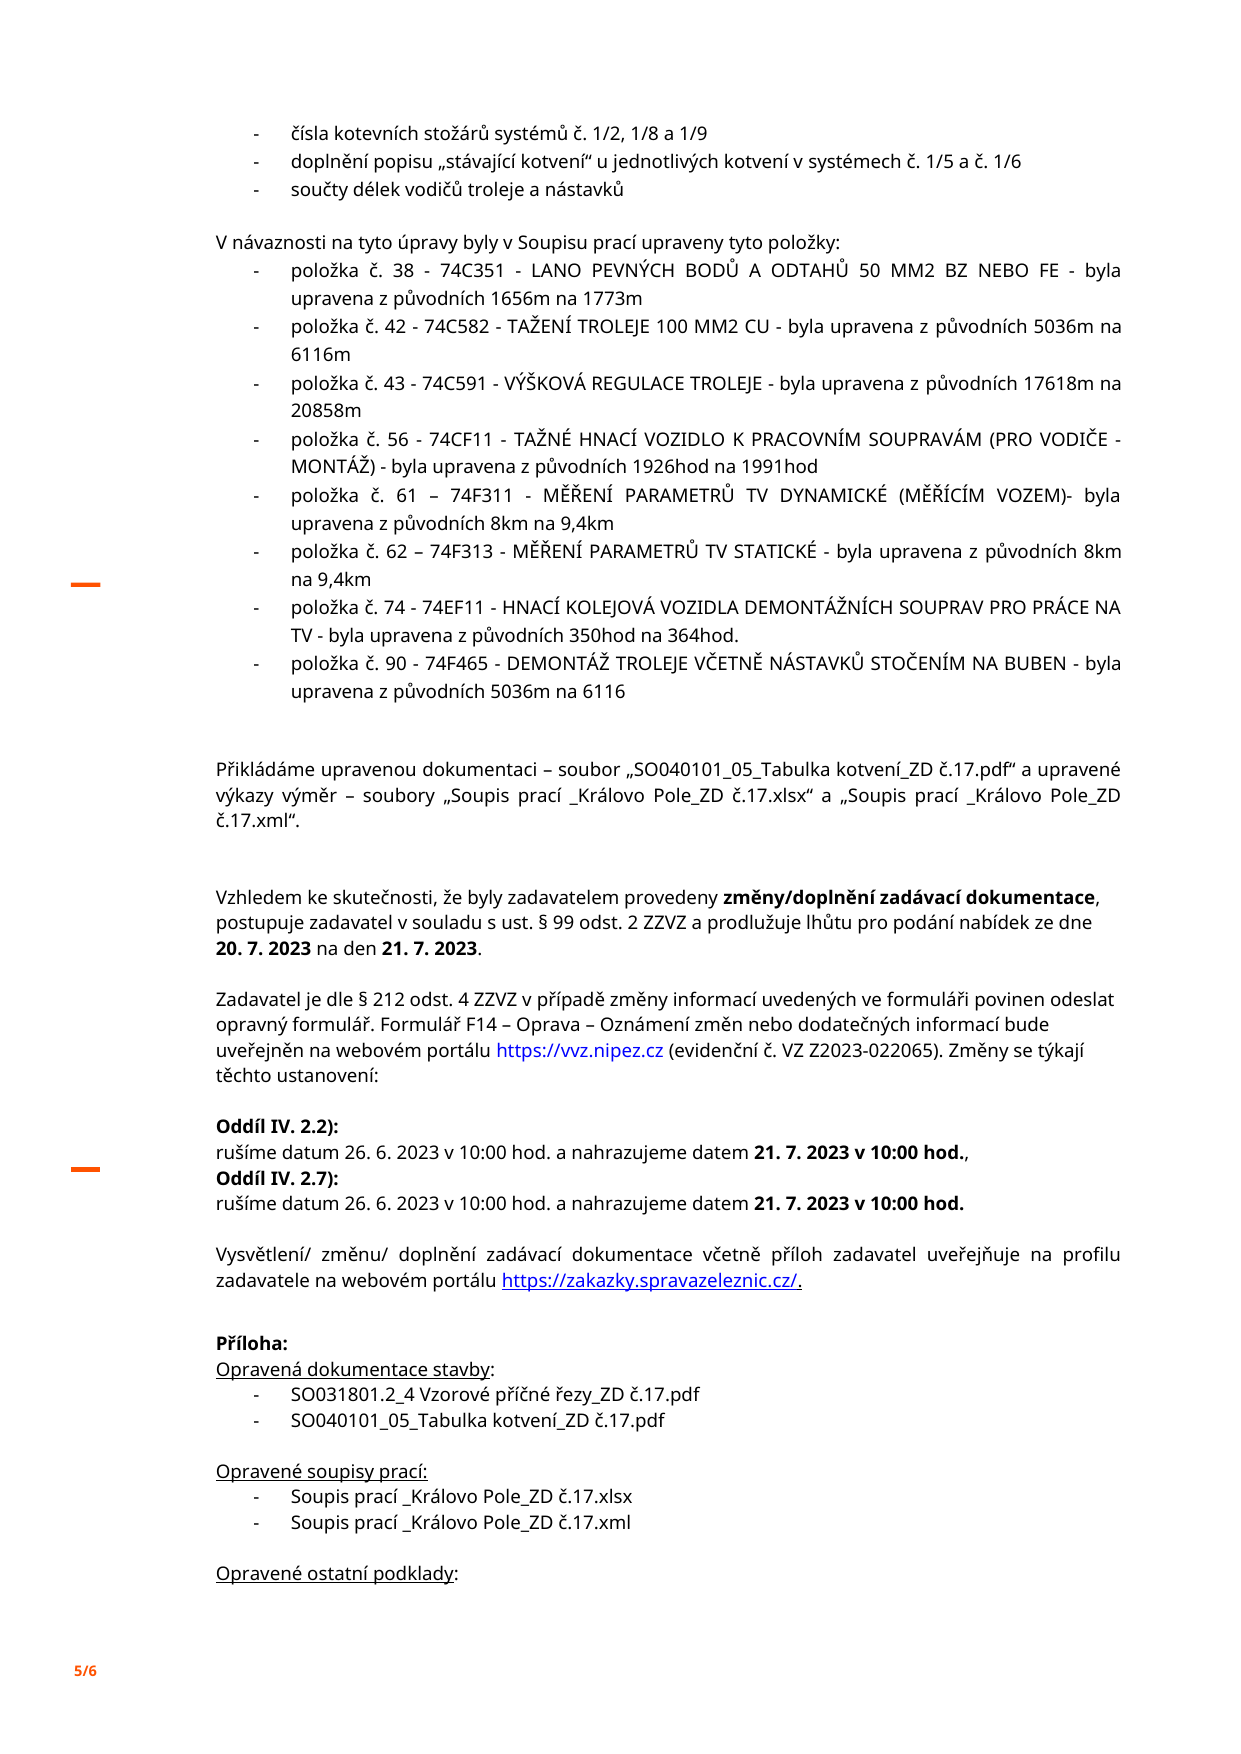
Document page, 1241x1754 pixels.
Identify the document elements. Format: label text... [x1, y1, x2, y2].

text Přikládáme upravenou dokumentaci – soubor „SO040101_05_Tabulka kotvení_ZD č.17.pdf“ a upravené výkazy výměr – soubory „Soupis prací _Královo Pole_ZD č.17.xlsx“ a „Soupis prací _Královo Pole_ZD č.17.xml“. [216, 757, 1122, 833]
list součty délek vodičů troleje a nástavků [253, 177, 1122, 202]
text Zadavatel je dle § 212 odst. 4 ZZVZ v případě změny informací uvedených ve formuláři povinen odeslat opravný formulář. Formulář F14 – Oprava – Oznámení změn nebo dodatečných informací bude uveřejněn na webovém portálu (evidenční č. VZ Z2023-022065). Změny se týkají těchto ustanovení: [216, 986, 1122, 1088]
text rušíme datum 26. 6. 2023 v 10:00 hod. a nahrazujeme datem 21. 7. 2023 v 10:00 hod. [216, 1190, 1122, 1216]
list položka č. 42 - 74C582 - TAŽENÍ TROLEJE 100 MM2 CU - byla upravena z původních 5036m na 6116m [253, 314, 1122, 367]
list položka č. 56 - 74CF11 - TAŽNÉ HNACÍ VOZIDLO K PRACOVNÍM SOUPRAVÁM (PRO VODIČE - MONTÁŽ) - byla upravena z původních 1926hod na 1991hod [253, 426, 1122, 479]
list Soupis prací _Královo Pole_ZD č.17.xml [253, 1509, 1122, 1535]
list položka č. 62 – 74F313 - MĚŘENÍ PARAMETRŮ TV STATICKÉ - byla upravena z původních 8km na 9,4km [253, 538, 1122, 591]
list položka č. 90 - 74F465 - DEMONTÁŽ TROLEJE VČETNĚ NÁSTAVKŮ STOČENÍM NA BUBEN - byla upravena z původních 5036m na 6116 [253, 650, 1122, 703]
list položka č. 61 – 74F311 - MĚŘENÍ PARAMETRŮ TV DYNAMICKÉ (MĚŘÍCÍM VOZEM)- byla upravena z původních 8km na 9,4km [253, 482, 1122, 535]
text Opravená dokumentace stavby: [216, 1356, 1122, 1382]
list SO040101_05_Tabulka kotvení_ZD č.17.pdf [253, 1407, 1122, 1433]
list čísla kotevních stožárů systémů č. 1/2, 1/8 a 1/9 [253, 121, 1122, 146]
list položka č. 38 - 74C351 - LANO PEVNÝCH BODŮ A ODTAHŮ 50 MM2 BZ NEBO FE - byla upravena z původních 1656m na 1773m [253, 258, 1122, 311]
list doplnění popisu „stávající kotvení“ u jednotlivých kotvení v systémech č. 1/5 a č. 1/6 [253, 149, 1122, 174]
text Oddíl IV. 2.7): [216, 1165, 1122, 1190]
list SO031801.2_4 Vzorové příčné řezy_ZD č.17.pdf [253, 1382, 1122, 1407]
list položka č. 74 - 74EF11 - HNACÍ KOLEJOVÁ VOZIDLA DEMONTÁŽNÍCH SOUPRAV PRO PRÁCE NA TV - byla upravena z původních 350hod na 364hod. [253, 594, 1122, 647]
text Oddíl IV. 2.2): [216, 1114, 1122, 1139]
text Příloha: [216, 1331, 1122, 1356]
list Opravené ostatní podklady: [216, 1560, 1122, 1586]
list položka č. 43 - 74C591 - VÝŠKOVÁ REGULACE TROLEJE - byla upravena z původních 17618m na 20858m [253, 370, 1122, 423]
text Vzhledem ke skutečnosti, že byly zadavatelem provedeny změny/doplnění zadávací dokumentace, postupuje zadavatel v souladu s ust. § 99 odst. 2 ZZVZ a prodlužuje lhůtu pro podání nabídek ze dne 20. 7. 2023 na den 21. 7. 2023. [216, 884, 1122, 961]
text rušíme datum 26. 6. 2023 v 10:00 hod. a nahrazujeme datem 21. 7. 2023 v 10:00 hod., [216, 1139, 1122, 1165]
text Vysvětlení/ změnu/ doplnění zadávací dokumentace včetně příloh zadavatel uveřejňuje na profilu zadavatele na webovém portálu https://zakazky.spravazeleznic.cz/. [216, 1241, 1122, 1292]
text V návaznosti na tyto úpravy byly v Soupisu prací upraveny tyto položky: [216, 230, 1122, 255]
list Soupis prací _Královo Pole_ZD č.17.xlsx [253, 1484, 1122, 1509]
text Opravené soupisy prací: [216, 1458, 1122, 1484]
